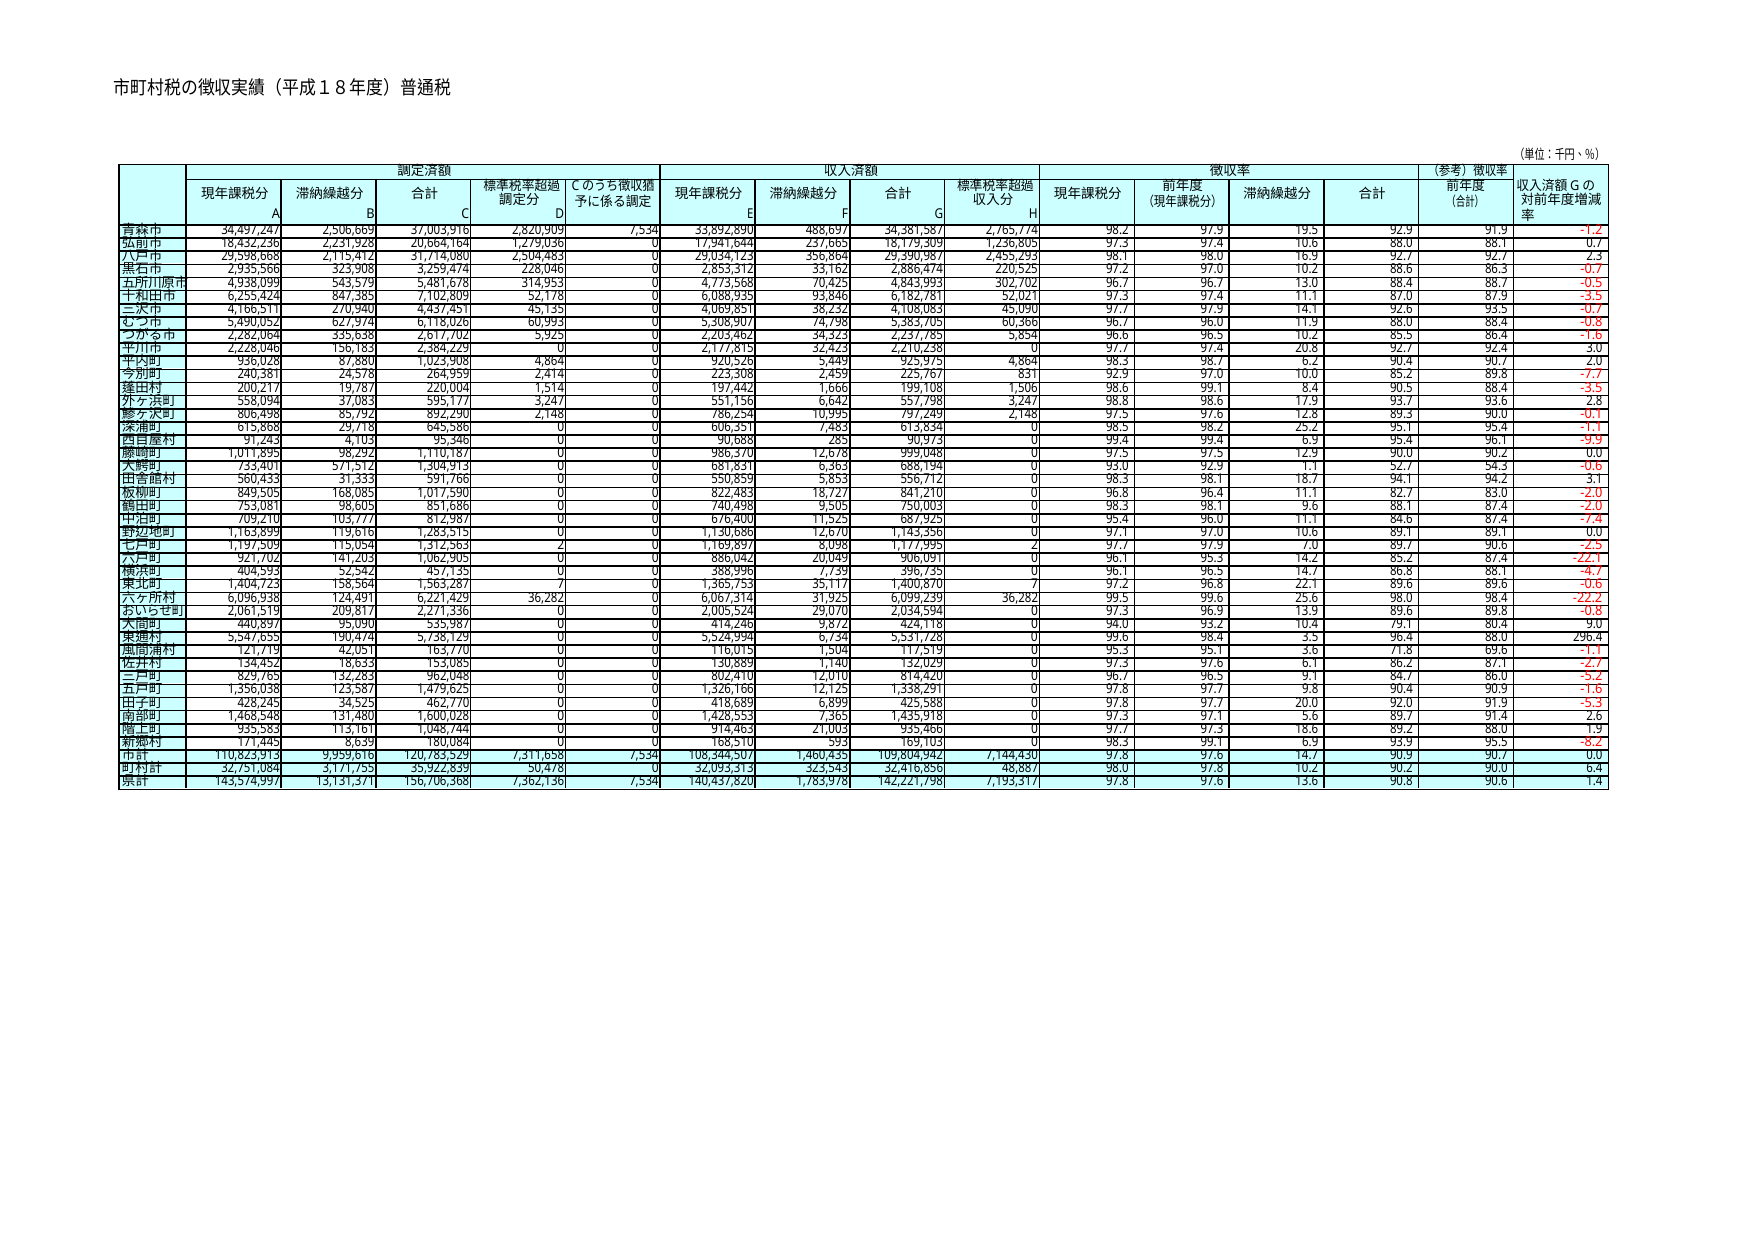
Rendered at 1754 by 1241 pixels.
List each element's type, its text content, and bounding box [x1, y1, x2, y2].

table_cell 現年課税分 [1040, 180, 1134, 224]
table_header 徴収率 [1040, 165, 1418, 179]
table_cell 滞納繰越分 F [756, 180, 849, 224]
table_header 収入済額 [661, 165, 1039, 179]
table_header 調定済額 [187, 165, 659, 179]
table_cell 現年課税分 A [187, 180, 280, 224]
table_header （参考）徴収率 [1419, 165, 1513, 179]
table_cell 前年度 （合計） [1419, 180, 1513, 224]
table_cell 合計 G [851, 180, 944, 224]
table_header [120, 165, 185, 224]
table_cell 滞納繰越分 B [282, 180, 375, 224]
table_cell 滞納繰越分 [1230, 180, 1323, 224]
table_cell 現年課税分 E [661, 180, 754, 224]
table_cell Cのうち徴収猶 予に係る調定 [566, 180, 659, 224]
text （単位：千円、％） [106, 145, 1605, 164]
table_cell 前年度 （現年課税分） [1135, 180, 1228, 224]
table_header 収入済額Gの対前年度増減率 [1514, 165, 1608, 224]
table_cell 標準税率超過 収入分 H [945, 180, 1039, 224]
table_cell 合計 C [377, 180, 470, 224]
table_cell 標準税率超過 調定分 D [471, 180, 565, 224]
table_cell 合計 [1325, 180, 1418, 224]
